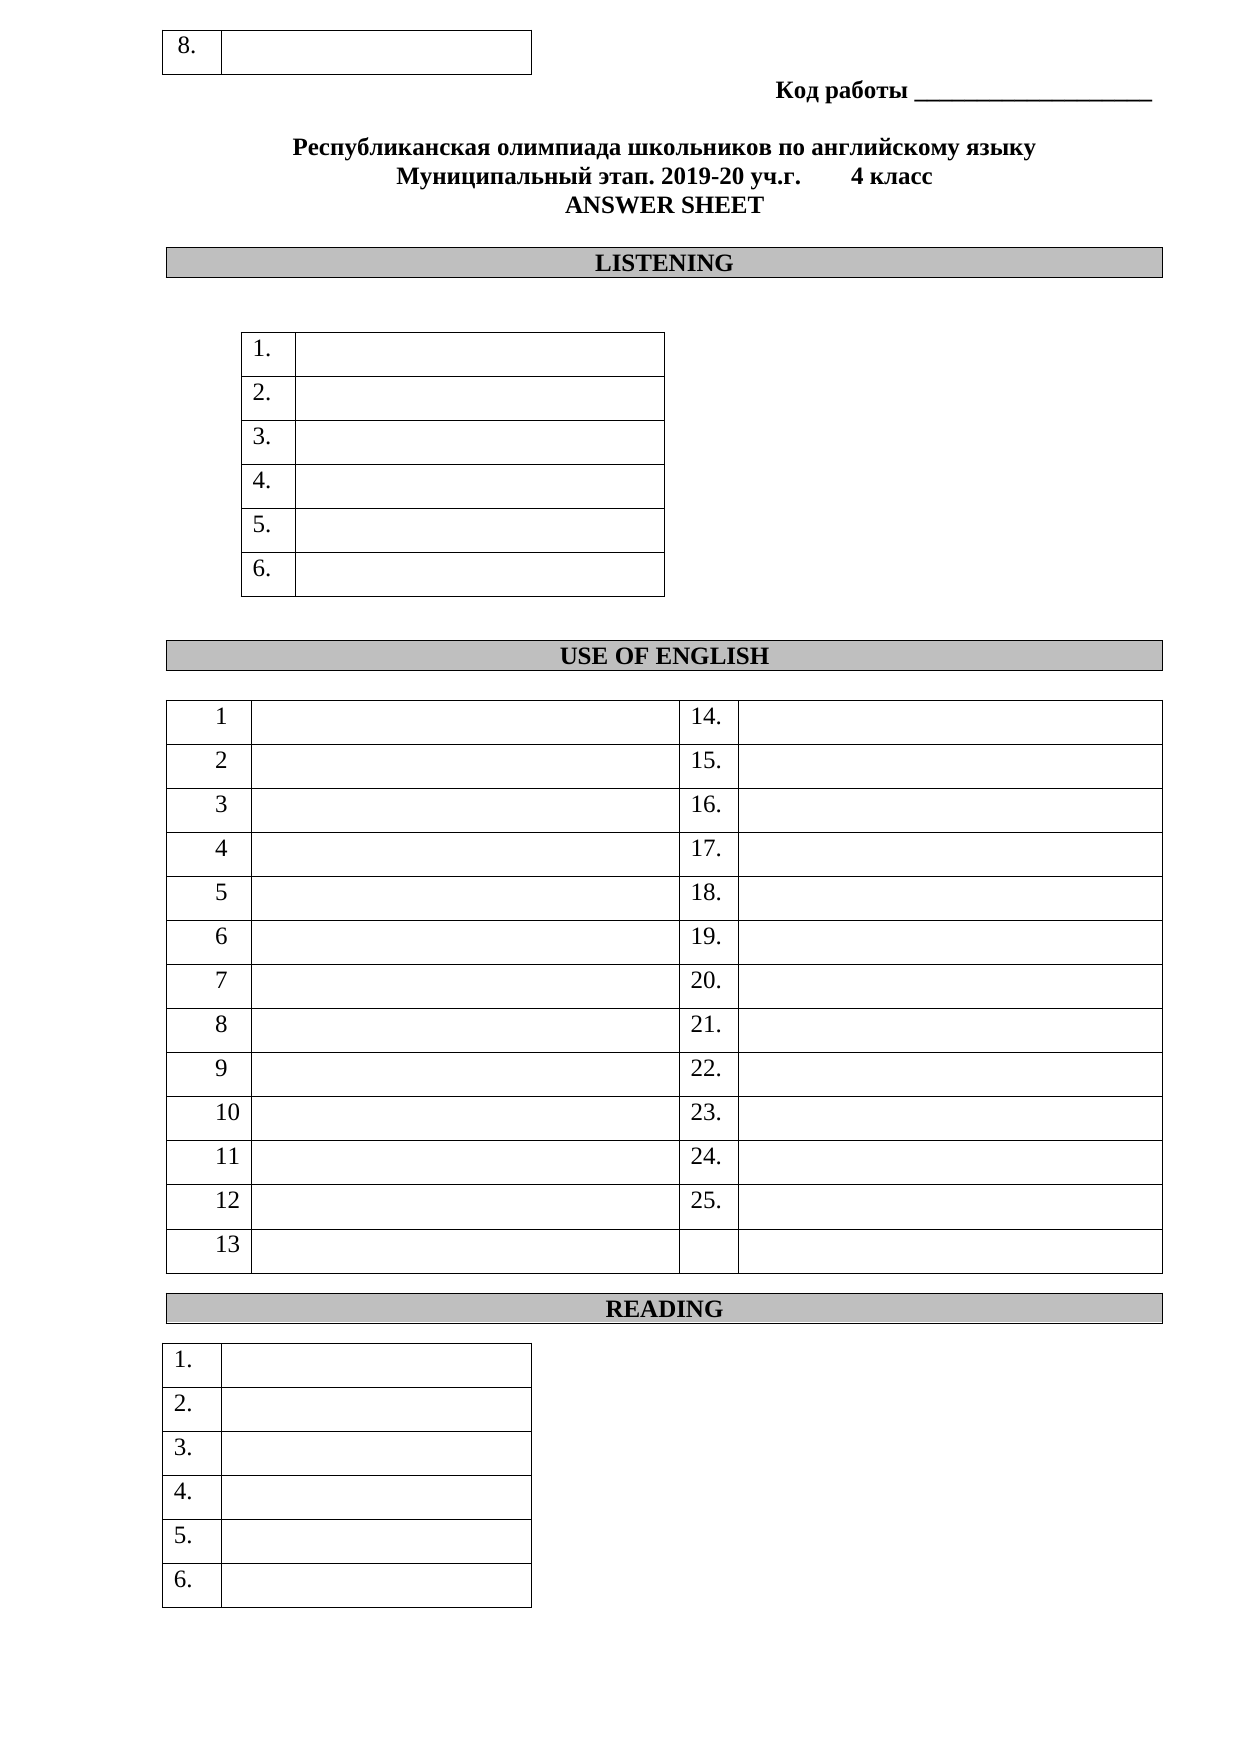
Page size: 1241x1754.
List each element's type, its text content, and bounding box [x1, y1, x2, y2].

table_cell 4 [167, 833, 251, 876]
table_cell [739, 1097, 1162, 1140]
table_cell 24. [680, 1141, 738, 1184]
table_cell [222, 1388, 531, 1431]
table_cell 3 [167, 789, 251, 832]
table_cell [739, 965, 1162, 1008]
table_header [739, 701, 1162, 744]
table_cell [680, 1230, 738, 1272]
table_cell 5 [167, 877, 251, 920]
table_cell 16. [680, 789, 738, 832]
table_cell 8 [167, 1009, 251, 1052]
table_cell [163, 1432, 221, 1475]
table_cell [252, 1185, 679, 1228]
table_cell [252, 921, 679, 964]
table_cell [252, 1141, 679, 1184]
table_cell [252, 1009, 679, 1052]
table_cell 19. [680, 921, 738, 964]
table_cell [252, 1097, 679, 1140]
table_cell [222, 1432, 531, 1475]
table_cell [296, 553, 664, 596]
table_cell [163, 1388, 221, 1431]
table_cell [739, 921, 1162, 964]
table_header [242, 333, 295, 376]
table_cell [739, 1009, 1162, 1052]
table_cell [242, 377, 295, 420]
table_header [222, 1344, 531, 1387]
table_cell [252, 745, 679, 788]
table_cell [252, 877, 679, 920]
table_cell 25. [680, 1185, 738, 1228]
table_cell 6 [167, 921, 251, 964]
table_cell [163, 1476, 221, 1519]
table_header [252, 701, 679, 744]
table_cell [252, 833, 679, 876]
table_cell 13 [167, 1230, 251, 1272]
table_cell 10 [167, 1097, 251, 1140]
table_cell 2 [167, 745, 251, 788]
table_cell [739, 745, 1162, 788]
text Код работы ___________________ [177, 75, 1152, 103]
table_cell 18. [680, 877, 738, 920]
table_cell 20. [680, 965, 738, 1008]
text Муниципальный этап. 2019-20 уч.г. 4 класс [177, 161, 1152, 190]
table_cell [739, 1053, 1162, 1096]
table_cell [222, 1564, 531, 1607]
table_header [163, 1344, 221, 1387]
table_cell [296, 377, 664, 420]
table_cell [296, 465, 664, 508]
table_cell [242, 465, 295, 508]
table_cell 15. [680, 745, 738, 788]
table_header READING [167, 1294, 1162, 1322]
table_cell [739, 833, 1162, 876]
text Республиканская олимпиада школьников по английскому языку [177, 132, 1152, 161]
table_cell [242, 553, 295, 596]
table_cell 22. [680, 1053, 738, 1096]
table_header USE OF ENGLISH [167, 641, 1162, 670]
table_cell 7 [167, 965, 251, 1008]
table_cell [242, 509, 295, 552]
table_cell [739, 877, 1162, 920]
table_header 1 [167, 701, 251, 744]
table_cell [242, 421, 295, 464]
table_cell [163, 1564, 221, 1607]
table_cell [739, 1141, 1162, 1184]
table_cell 11 [167, 1141, 251, 1184]
text ANSWER SHEET [177, 190, 1152, 218]
table_cell [252, 789, 679, 832]
table_cell [222, 31, 531, 74]
table_cell [739, 1230, 1162, 1272]
table_cell [296, 509, 664, 552]
table_header LISTENING [167, 248, 1162, 277]
table_cell [296, 421, 664, 464]
table_cell [739, 1185, 1162, 1228]
table_header [296, 333, 664, 376]
table_cell 9 [167, 1053, 251, 1096]
table_header 14. [680, 701, 738, 744]
table_cell [222, 1520, 531, 1563]
table_cell [163, 1520, 221, 1563]
table_cell [222, 1476, 531, 1519]
table_cell [739, 789, 1162, 832]
table_cell 12 [167, 1185, 251, 1228]
table_cell [252, 1053, 679, 1096]
table_cell [252, 1230, 679, 1272]
table_cell 21. [680, 1009, 738, 1052]
table_cell [252, 965, 679, 1008]
table_cell 23. [680, 1097, 738, 1140]
table_cell [163, 31, 221, 74]
table_cell 17. [680, 833, 738, 876]
